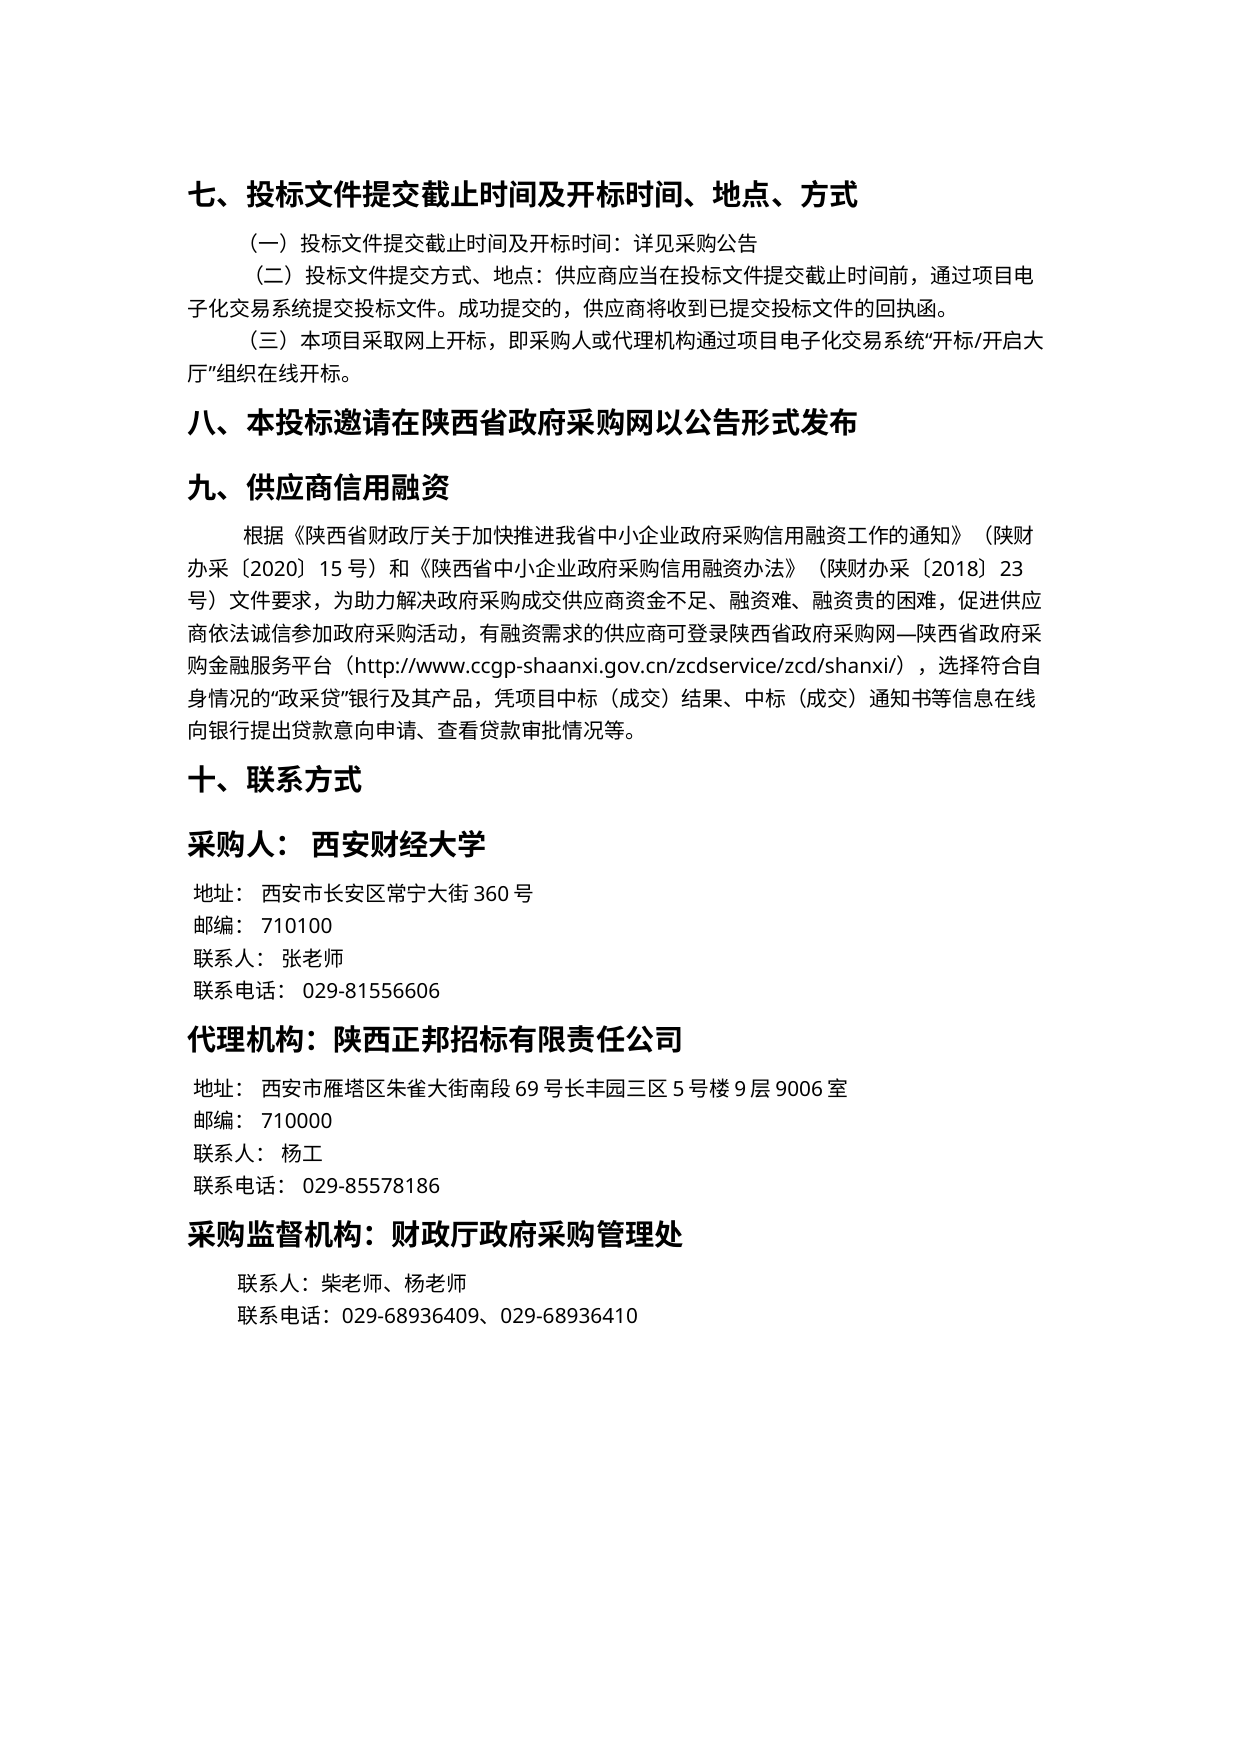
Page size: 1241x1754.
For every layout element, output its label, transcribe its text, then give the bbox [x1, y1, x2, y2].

text 联系人：柴老师、杨老师 [187, 1267, 1053, 1299]
text 邮编： 710100 [187, 909, 1053, 942]
text 根据《陕西省财政厅关于加快推进我省中小企业政府采购信用融资工作的通知》（陕财办采〔2020〕15 号）和《陕西省中小企业政府采购信用融资办法》（陕财办采〔2018〕23 号）文件要求，为助力解决政府采购成交供应商资金不足、融资难、融资贵的困难，促进供应商依法诚信参加政府采购活动，有融资需求的供应商可登录陕西省政府采购网—陕西省政府采购金融服务平台（http://www.ccgp-shaanxi.gov.cn/zcdservice/zcd/shanxi/），选择符合自身情况的“政采贷”银行及其产品，凭项目中标（成交）结果、中标（成交）通知书等信息在线向银行提出贷款意向申请、查看贷款审批情况等。 [187, 519, 1053, 747]
text 十、联系方式 [187, 747, 1053, 812]
text 联系电话： 029-85578186 [187, 1169, 1053, 1202]
text 九、供应商信用融资 [187, 454, 1053, 519]
text 代理机构：陕西正邦招标有限责任公司 [187, 1007, 1053, 1072]
text 联系电话：029-68936409、029-68936410 [187, 1299, 1053, 1332]
text 联系人： 张老师 [187, 942, 1053, 974]
text 八、本投标邀请在陕西省政府采购网以公告形式发布 [187, 389, 1053, 454]
text 联系电话： 029-81556606 [187, 974, 1053, 1007]
text 七、投标文件提交截止时间及开标时间、地点、方式 [187, 162, 1053, 227]
text 联系人： 杨工 [187, 1137, 1053, 1169]
text （二）投标文件提交方式、地点：供应商应当在投标文件提交截止时间前，通过项目电子化交易系统提交投标文件。成功提交的，供应商将收到已提交投标文件的回执函。 [187, 259, 1053, 324]
text 采购监督机构：财政厅政府采购管理处 [187, 1202, 1053, 1267]
text 地址： 西安市长安区常宁大街360号 [187, 877, 1053, 909]
text 采购人： 西安财经大学 [187, 812, 1053, 877]
text 邮编： 710000 [187, 1104, 1053, 1137]
text （三）本项目采取网上开标，即采购人或代理机构通过项目电子化交易系统“开标/开启大厅”组织在线开标。 [187, 324, 1053, 389]
text （一）投标文件提交截止时间及开标时间：详见采购公告 [187, 227, 1053, 259]
text 地址： 西安市雁塔区朱雀大街南段69号长丰园三区5号楼9层9006室 [187, 1072, 1053, 1104]
